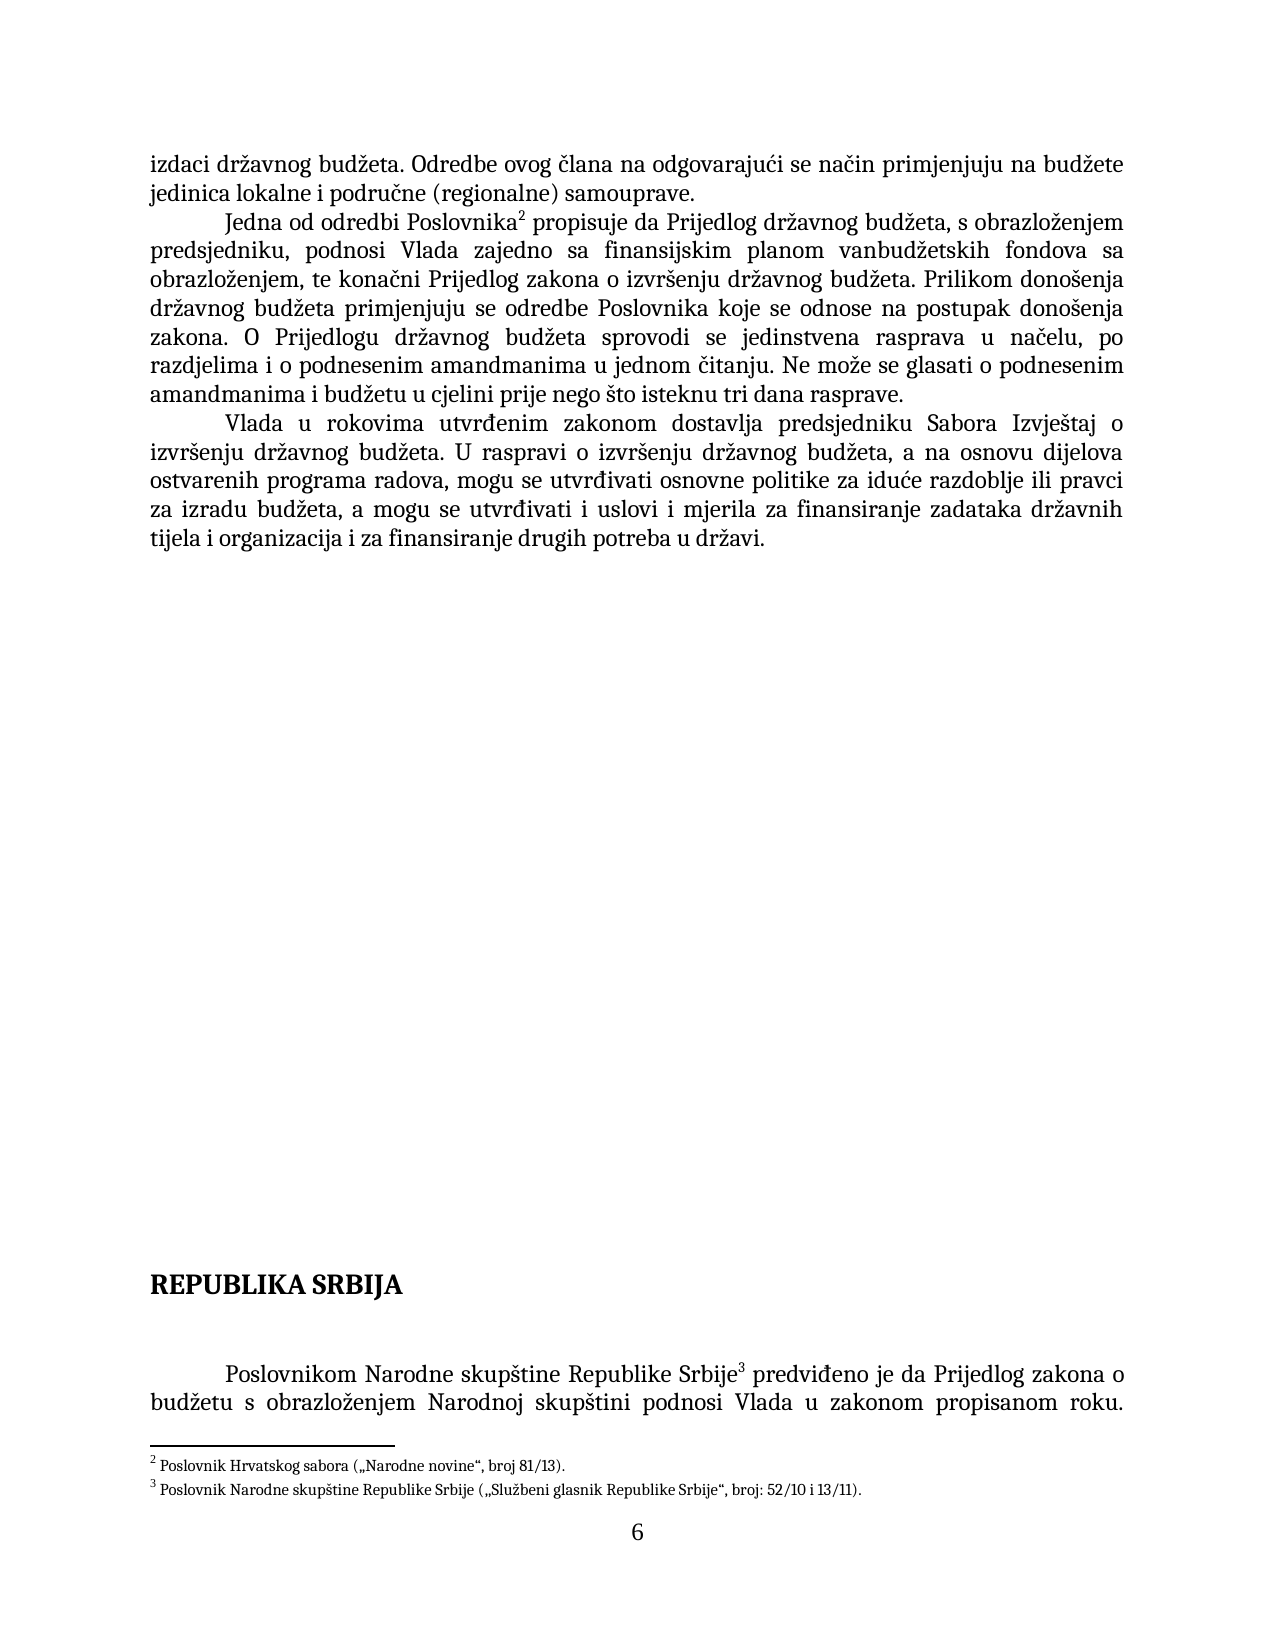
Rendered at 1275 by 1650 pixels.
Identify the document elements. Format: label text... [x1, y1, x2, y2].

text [150, 1359, 1125, 1417]
text Vlada u rokovima utvrđenim zakonom dostavlja predsjedniku Sabora Izvještaj o izvršenju državnog budžeta. U raspravi o izvršenju državnog budžeta, a na osnovu dijelova ostvarenih programa radova, mogu se utvrđivati osnovne politike za iduće razdoblje ili pravci za izradu budžeta, a mogu se utvrđivati i uslovi i mjerila za finansiranje zadataka državnih tijela i organizacija i za finansiranje drugih potreba u državi. [150, 409, 1125, 552]
subtitle REPUBLIKA SRBIJA [150, 1268, 1125, 1302]
text Jedna od odredbi Poslovnika propisuje da Prijedlog državnog budžeta, s obrazloženjem predsjedniku, podnosi Vlada zajedno sa finansijskim planom vanbudžetskih fondova sa obrazloženjem, te konačni Prijedlog zakona o izvršenju državnog budžeta. Prilikom donošenja državnog budžeta primjenjuju se odredbe Poslovnika koje se odnose na postupak donošenja zakona. O Prijedlogu državnog budžeta sprovodi se jedinstvena rasprava u načelu, po razdjelima i o podnesenim amandmanima u jednom čitanju. Ne može se glasati o podnesenim amandmanima i budžetu u cjelini prije nego što isteknu tri dana rasprave. [150, 207, 1125, 409]
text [150, 150, 1125, 207]
